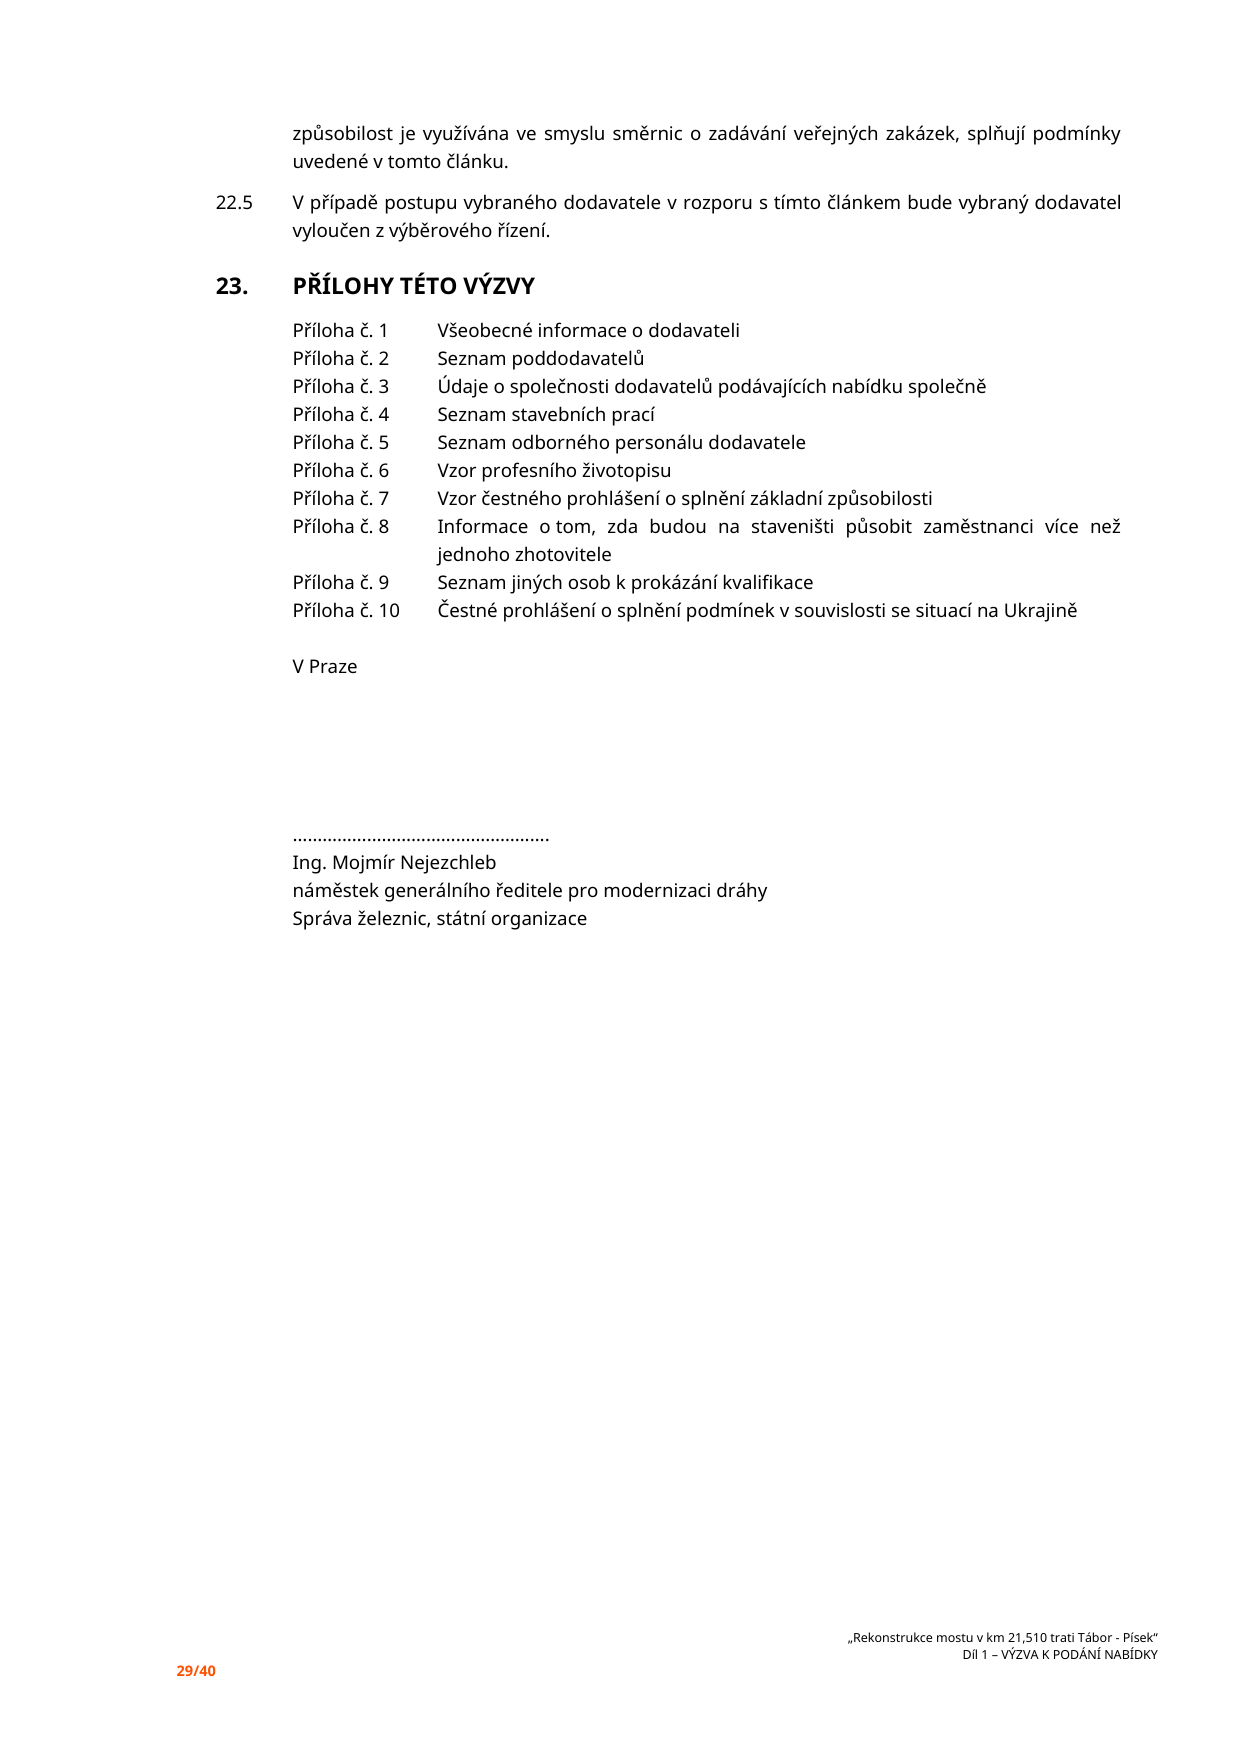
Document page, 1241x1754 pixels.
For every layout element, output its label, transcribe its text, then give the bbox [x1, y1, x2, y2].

text ……………………………………………. [292, 821, 1122, 847]
text Příloha č. 2 Seznam poddodavatelů [292, 345, 1122, 371]
text Příloha č. 6 Vzor profesního životopisu [292, 457, 1122, 483]
text náměstek generálního ředitele pro modernizaci dráhy [292, 877, 1122, 903]
text Příloha č. 3 Údaje o společnosti dodavatelů podávajících nabídku společně [292, 373, 1122, 399]
text Příloha č. 9 Seznam jiných osob k prokázání kvalifikace [292, 569, 1122, 595]
text Příloha č. 7 Vzor čestného prohlášení o splnění základní způsobilosti [292, 485, 1122, 511]
text Správa železnic, státní organizace [292, 906, 1122, 931]
text Příloha č. 1 Všeobecné informace o dodavateli [292, 317, 1122, 343]
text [216, 121, 1122, 174]
text Příloha č. 5 Seznam odborného personálu dodavatele [292, 429, 1122, 455]
text Příloha č. 4 Seznam stavebních prací [292, 401, 1122, 427]
text Příloha č. 8 Informace o tom, zda budou na staveništi působit zaměstnanci více než jednoho zhotovitele [292, 513, 1122, 567]
text Ing. Mojmír Nejezchleb [292, 849, 1122, 875]
text V Praze [292, 653, 1122, 679]
text V případě postupu vybraného dodavatele v rozporu s tímto článkem bude vybraný dodavatel vyloučen z výběrového řízení. [216, 189, 1122, 243]
text Příloha č. 10 Čestné prohlášení o splnění podmínek v souvislosti se situací na Ukrajině [292, 597, 1122, 623]
text PŘÍLOHY TÉTO VÝZVY [216, 270, 1122, 301]
